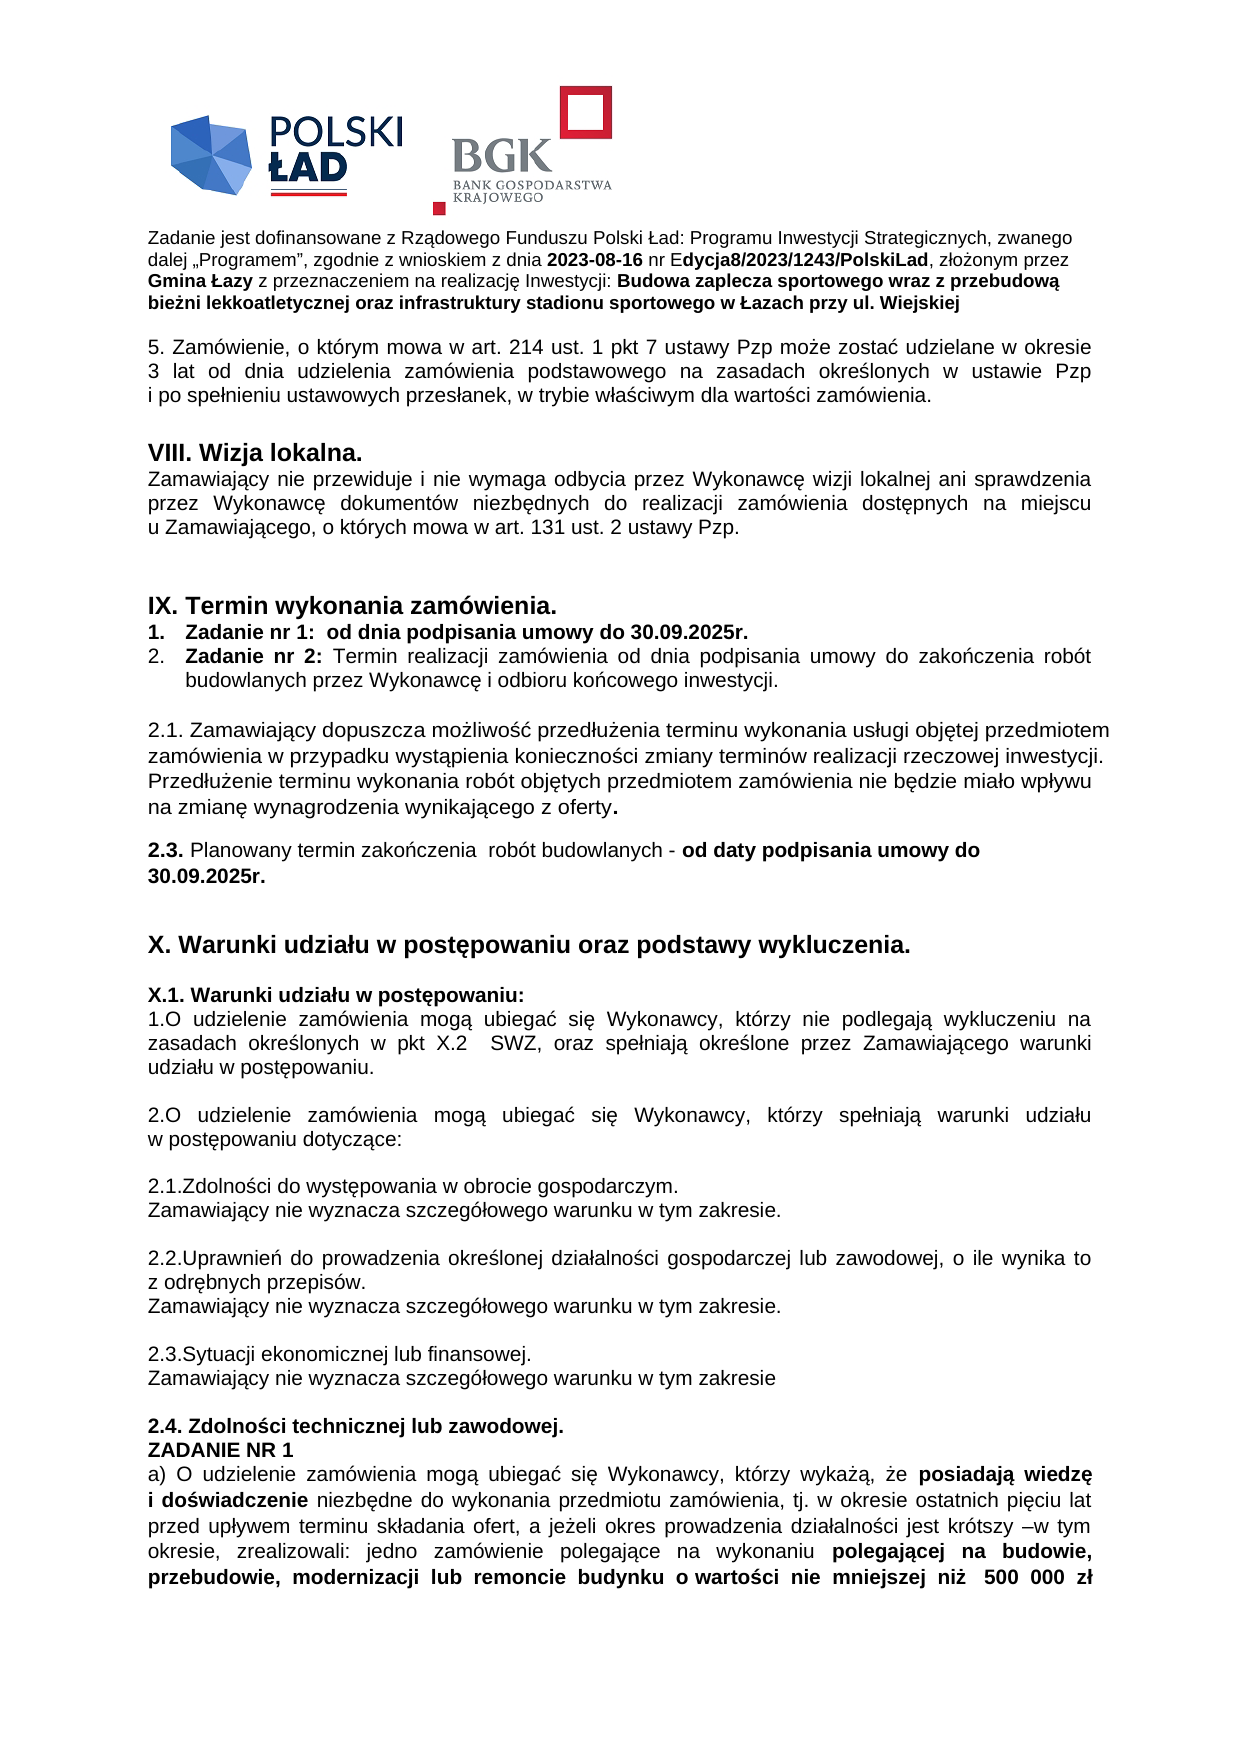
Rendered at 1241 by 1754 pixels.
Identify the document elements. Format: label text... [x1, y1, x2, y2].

text 2.1.Zdolności do występowania w obrocie gospodarczym. [148, 1174, 1093, 1198]
list Zadanie nr 2: Termin realizacji zamówienia od dnia podpisania umowy do zakończenia robót budowlanych przez Wykonawcę i odbioru końcowego inwestycji. [148, 644, 1093, 692]
text 2.4. Zdolności technicznej lub zawodowej. [148, 1414, 1093, 1438]
text 2.1. Zamawiający dopuszcza możliwość przedłużenia terminu wykonania usługi objętej przedmiotem zamówienia w przypadku wystąpienia konieczności zmiany terminów realizacji rzeczowej inwestycji. Przedłużenie terminu wykonania robót objętych przedmiotem zamówienia nie będzie miało wpływu na zmianę wynagrodzenia wynikającego z oferty. [148, 692, 1113, 819]
text X.1. Warunki udziału w postępowaniu: [148, 983, 1093, 1007]
text Zamawiający nie wyznacza szczegółowego warunku w tym zakresie [148, 1366, 1093, 1390]
text 2.2.Uprawnień do prowadzenia określonej działalności gospodarczej lub zawodowej, o ile wynika to z odrębnych przepisów. [148, 1246, 1093, 1294]
text ZADANIE NR 1 [148, 1438, 1093, 1462]
text IX. Termin wykonania zamówienia. [148, 591, 1093, 620]
text 2.3. Planowany termin zakończenia robót budowlanych - od daty podpisania umowy do 30.09.2025r. [148, 838, 1093, 887]
text 2.3.Sytuacji ekonomicznej lub finansowej. [148, 1342, 1093, 1366]
text Zamawiający nie przewiduje i nie wymaga odbycia przez Wykonawcę wizji lokalnej ani sprawdzenia przez Wykonawcę dokumentów niezbędnych do realizacji zamówienia dostępnych na miejscu u Zamawiającego, o których mowa w art. 131 ust. 2 ustawy Pzp. [148, 467, 1093, 538]
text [148, 1462, 1093, 1589]
text 2.O udzielenie zamówienia mogą ubiegać się Wykonawcy, którzy spełniają warunki udziału w postępowaniu dotyczące: [148, 1102, 1093, 1150]
text VIII. Wizja lokalna. [148, 438, 1093, 467]
text 1.O udzielenie zamówienia mogą ubiegać się Wykonawcy, którzy nie podlegają wykluczeniu na zasadach określonych w pkt X.2 SWZ, oraz spełniają określone przez Zamawiającego warunki udziału w postępowaniu. [148, 1007, 1093, 1078]
text Zamawiający nie wyznacza szczegółowego warunku w tym zakresie. [148, 1198, 1093, 1222]
text Zamawiający nie wyznacza szczegółowego warunku w tym zakresie. [148, 1294, 1093, 1318]
list Zadanie nr 1: od dnia podpisania umowy do 30.09.2025r. [148, 620, 1093, 644]
text 5. Zamówienie, o którym mowa w art. 214 ust. 1 pkt 7 ustawy Pzp może zostać udzielane w okresie 3 lat od dnia udzielenia zamówienia podstawowego na zasadach określonych w ustawie Pzp i po spełnieniu ustawowych przesłanek, w trybie właściwym dla wartości zamówienia. [148, 335, 1093, 407]
text X. Warunki udziału w postępowaniu oraz podstawy wykluczenia. [148, 930, 1093, 959]
